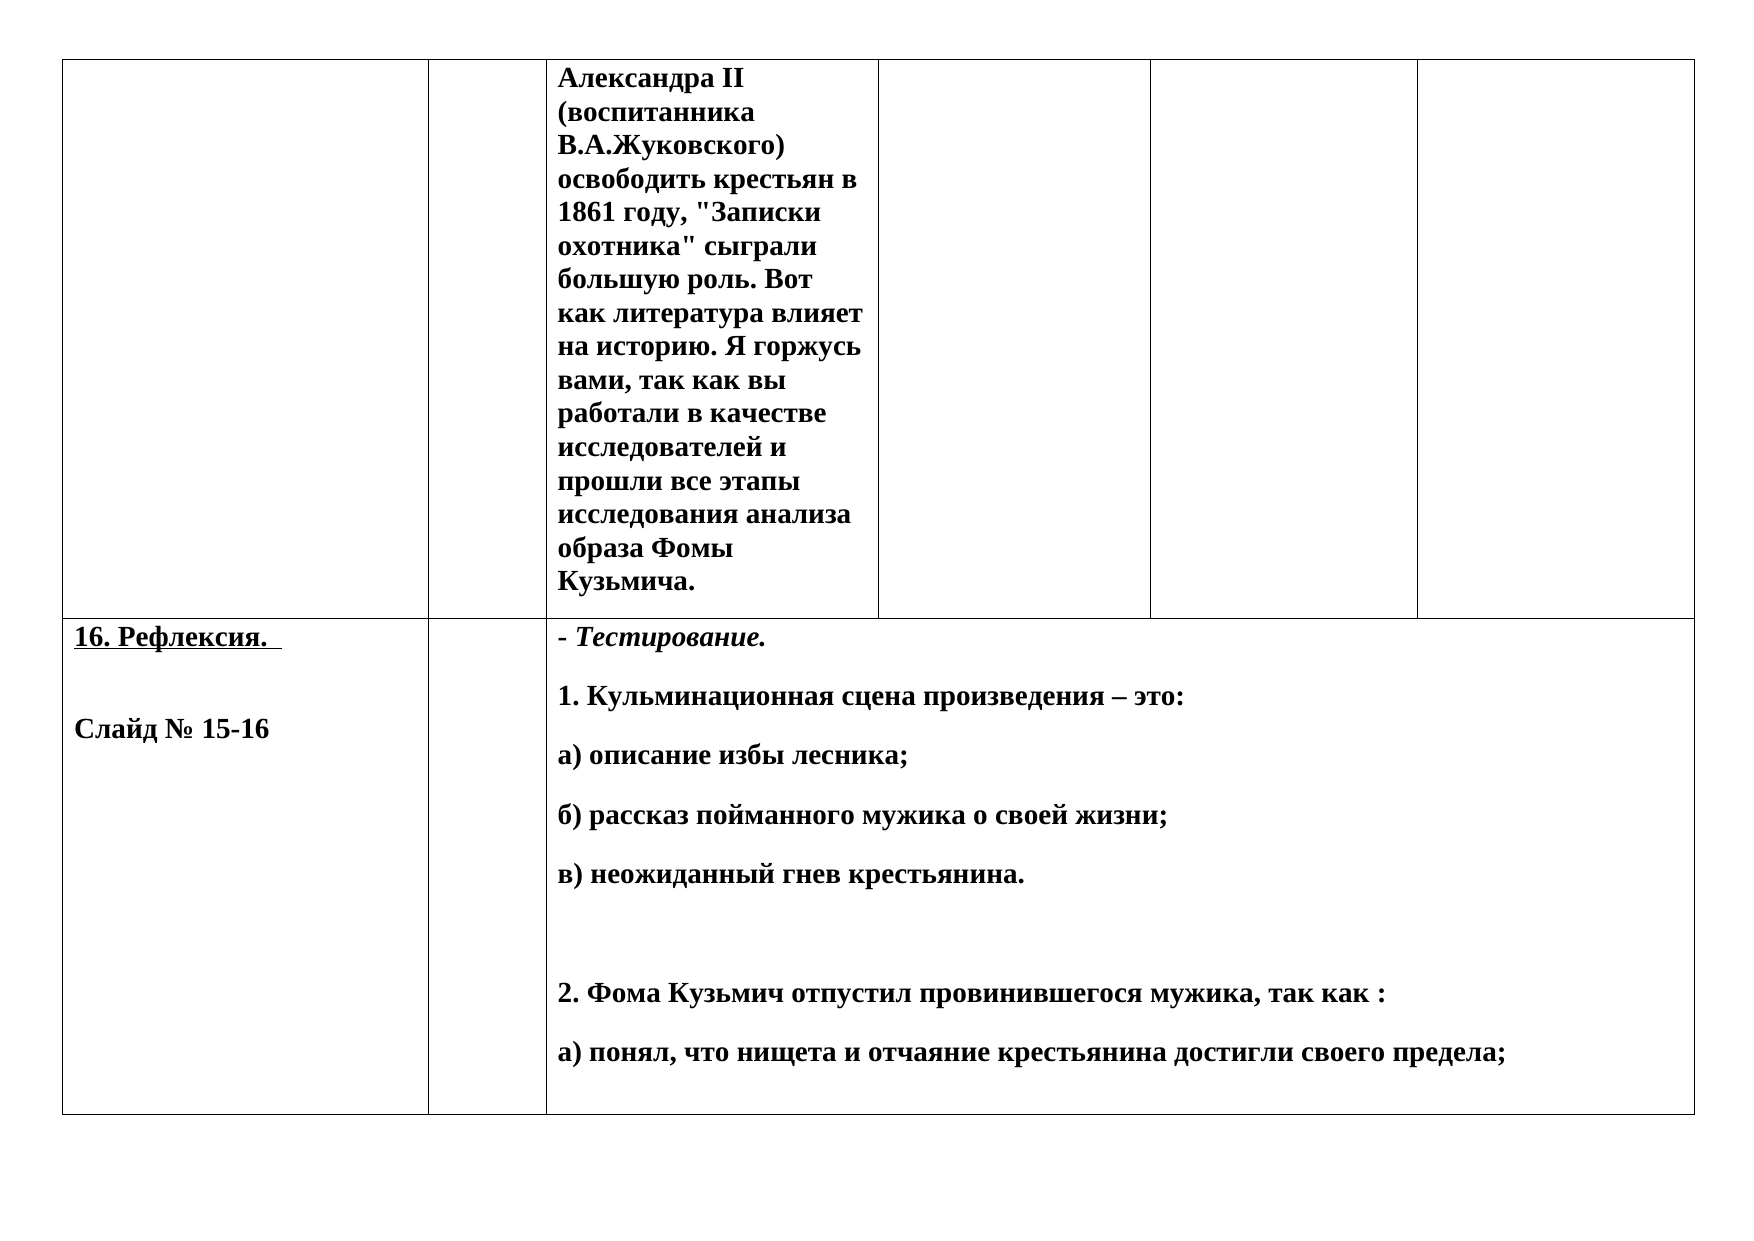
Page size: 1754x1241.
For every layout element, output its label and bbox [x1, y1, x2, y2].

table_cell [429, 619, 546, 1114]
table_cell [429, 60, 546, 618]
table_cell [879, 60, 1150, 618]
table_cell [1418, 60, 1694, 618]
table_cell [1151, 60, 1417, 618]
table_cell [63, 60, 428, 618]
table_cell [547, 60, 878, 618]
table_cell [63, 619, 428, 1114]
table_cell [547, 619, 1694, 1114]
